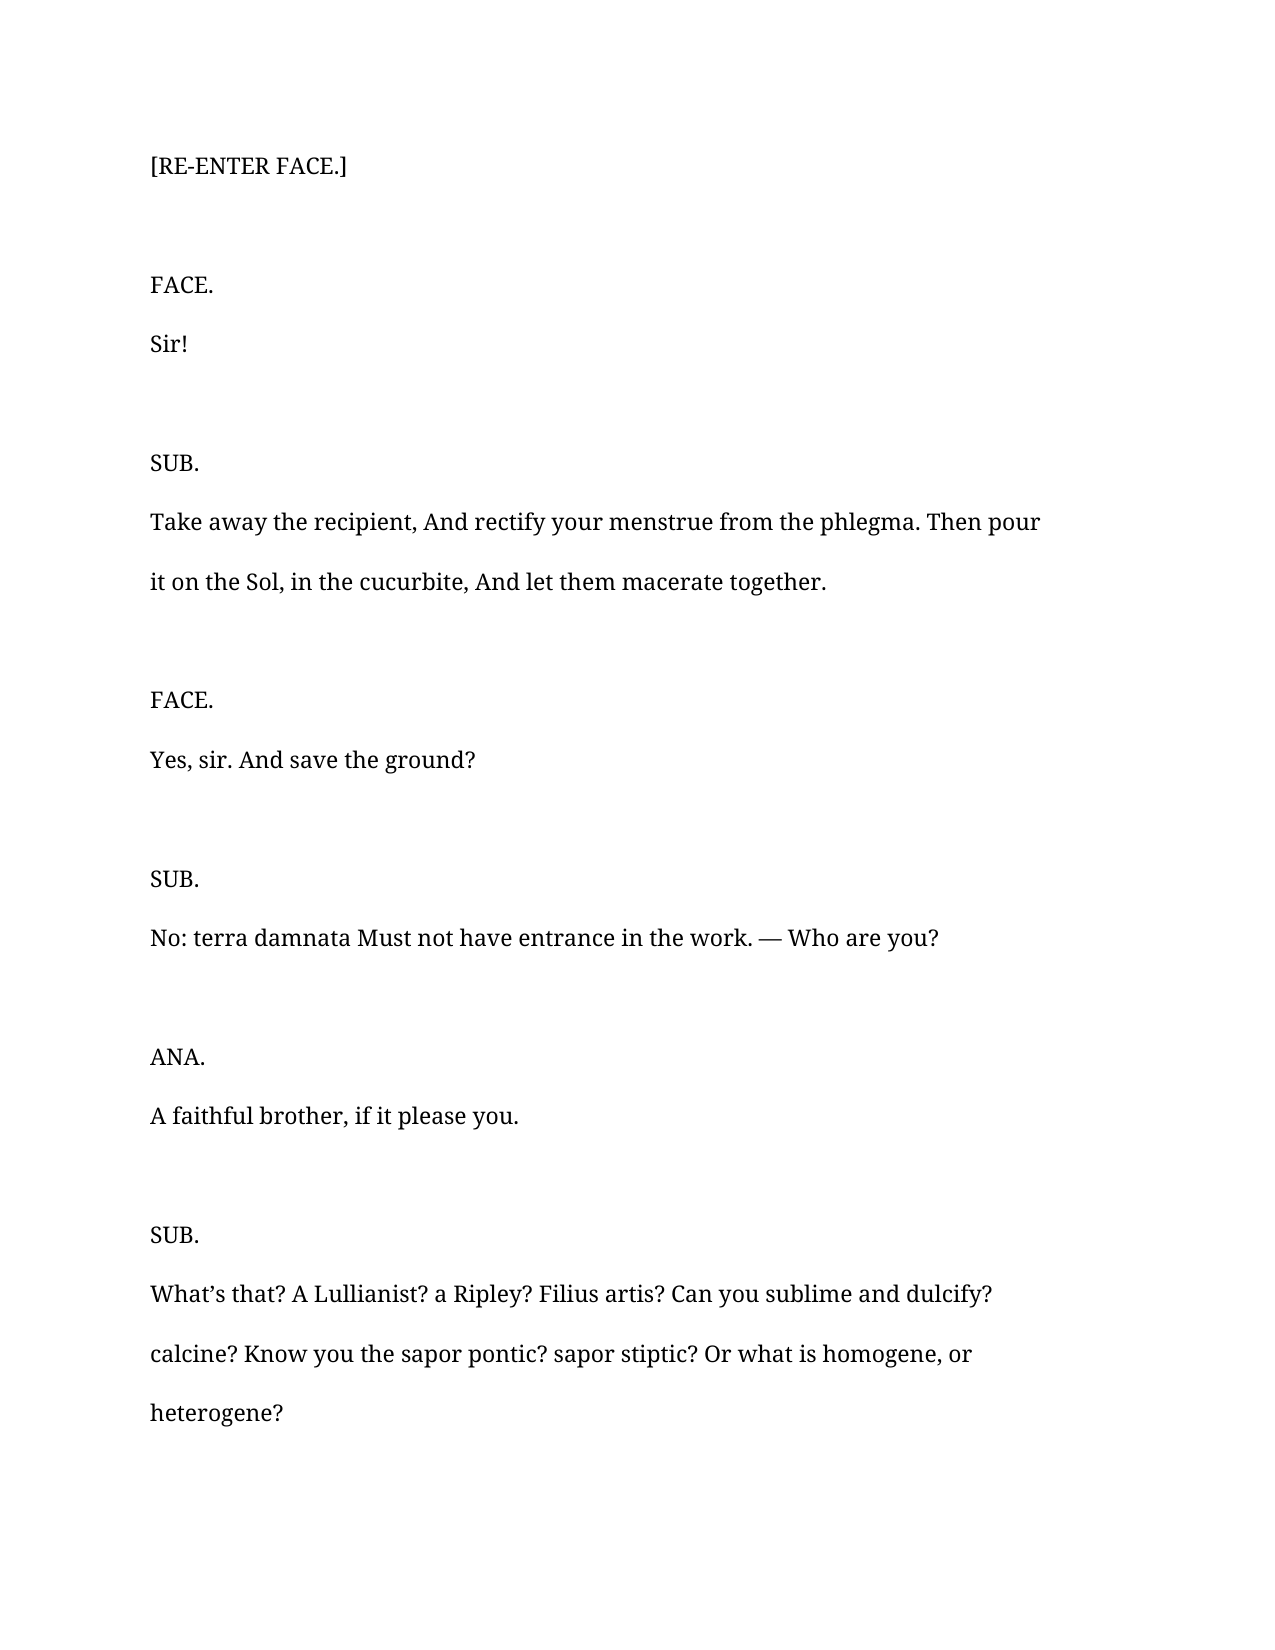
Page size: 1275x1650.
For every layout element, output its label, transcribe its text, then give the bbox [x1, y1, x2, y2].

text What’s that? A Lullianist? a Ripley? Filius artis? Can you sublime and dulcify? [150, 1278, 1125, 1309]
text [RE-ENTER FACE.] [150, 150, 1125, 181]
text FACE. [150, 684, 1125, 716]
text A faithful brother, if it please you. [150, 1100, 1125, 1131]
text Take away the recipient, And rectify your menstrue from the phlegma. Then pour [150, 506, 1125, 537]
text SUB. [150, 1219, 1125, 1250]
text calcine? Know you the sapor pontic? sapor stiptic? Or what is homogene, or [150, 1337, 1125, 1369]
text SUB. [150, 447, 1125, 478]
text it on the Sol, in the cucurbite, And let them macerate together. [150, 566, 1125, 597]
text heterogene? [150, 1397, 1125, 1428]
text Yes, sir. And save the ground? [150, 744, 1125, 775]
text SUB. [150, 862, 1125, 894]
text FACE. [150, 269, 1125, 300]
text Sir! [150, 328, 1125, 359]
text No: terra damnata Must not have entrance in the work. — Who are you? [150, 922, 1125, 953]
text ANA. [150, 1041, 1125, 1072]
